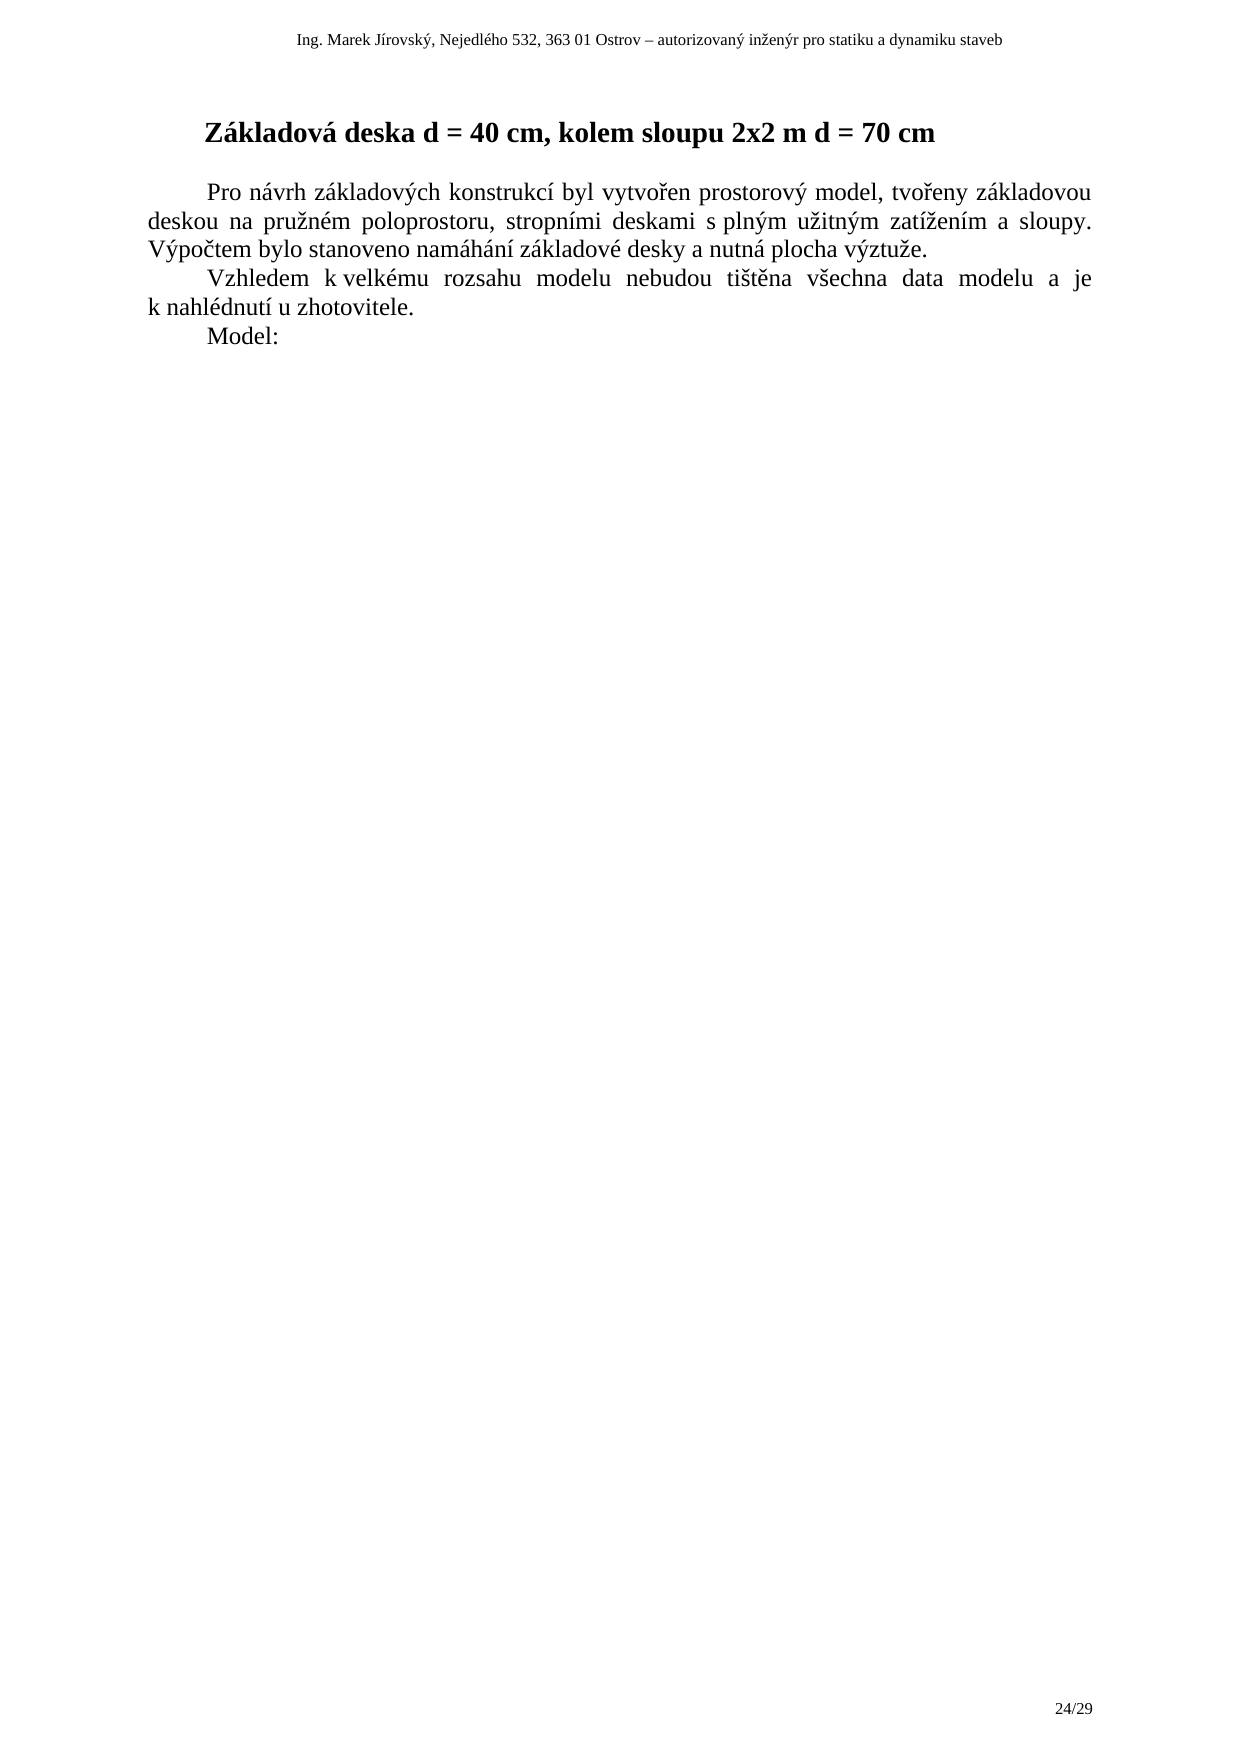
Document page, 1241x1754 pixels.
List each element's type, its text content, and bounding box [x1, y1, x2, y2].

text Vzhledem k velkému rozsahu modelu nebudou tištěna všechna data modelu a je k nahlédnutí u zhotovitele. [148, 263, 1093, 321]
subtitle Základová deska d = 40 cm, kolem sloupu 2x2 m d = 70 cm [148, 115, 1093, 148]
text Model: [148, 321, 1093, 349]
text Pro návrh základových konstrukcí byl vytvořen prostorový model, tvořeny základovou deskou na pružném poloprostoru, stropními deskami s plným užitným zatížením a sloupy. Výpočtem bylo stanoveno namáhání základové desky a nutná plocha výztuže. [148, 177, 1093, 263]
